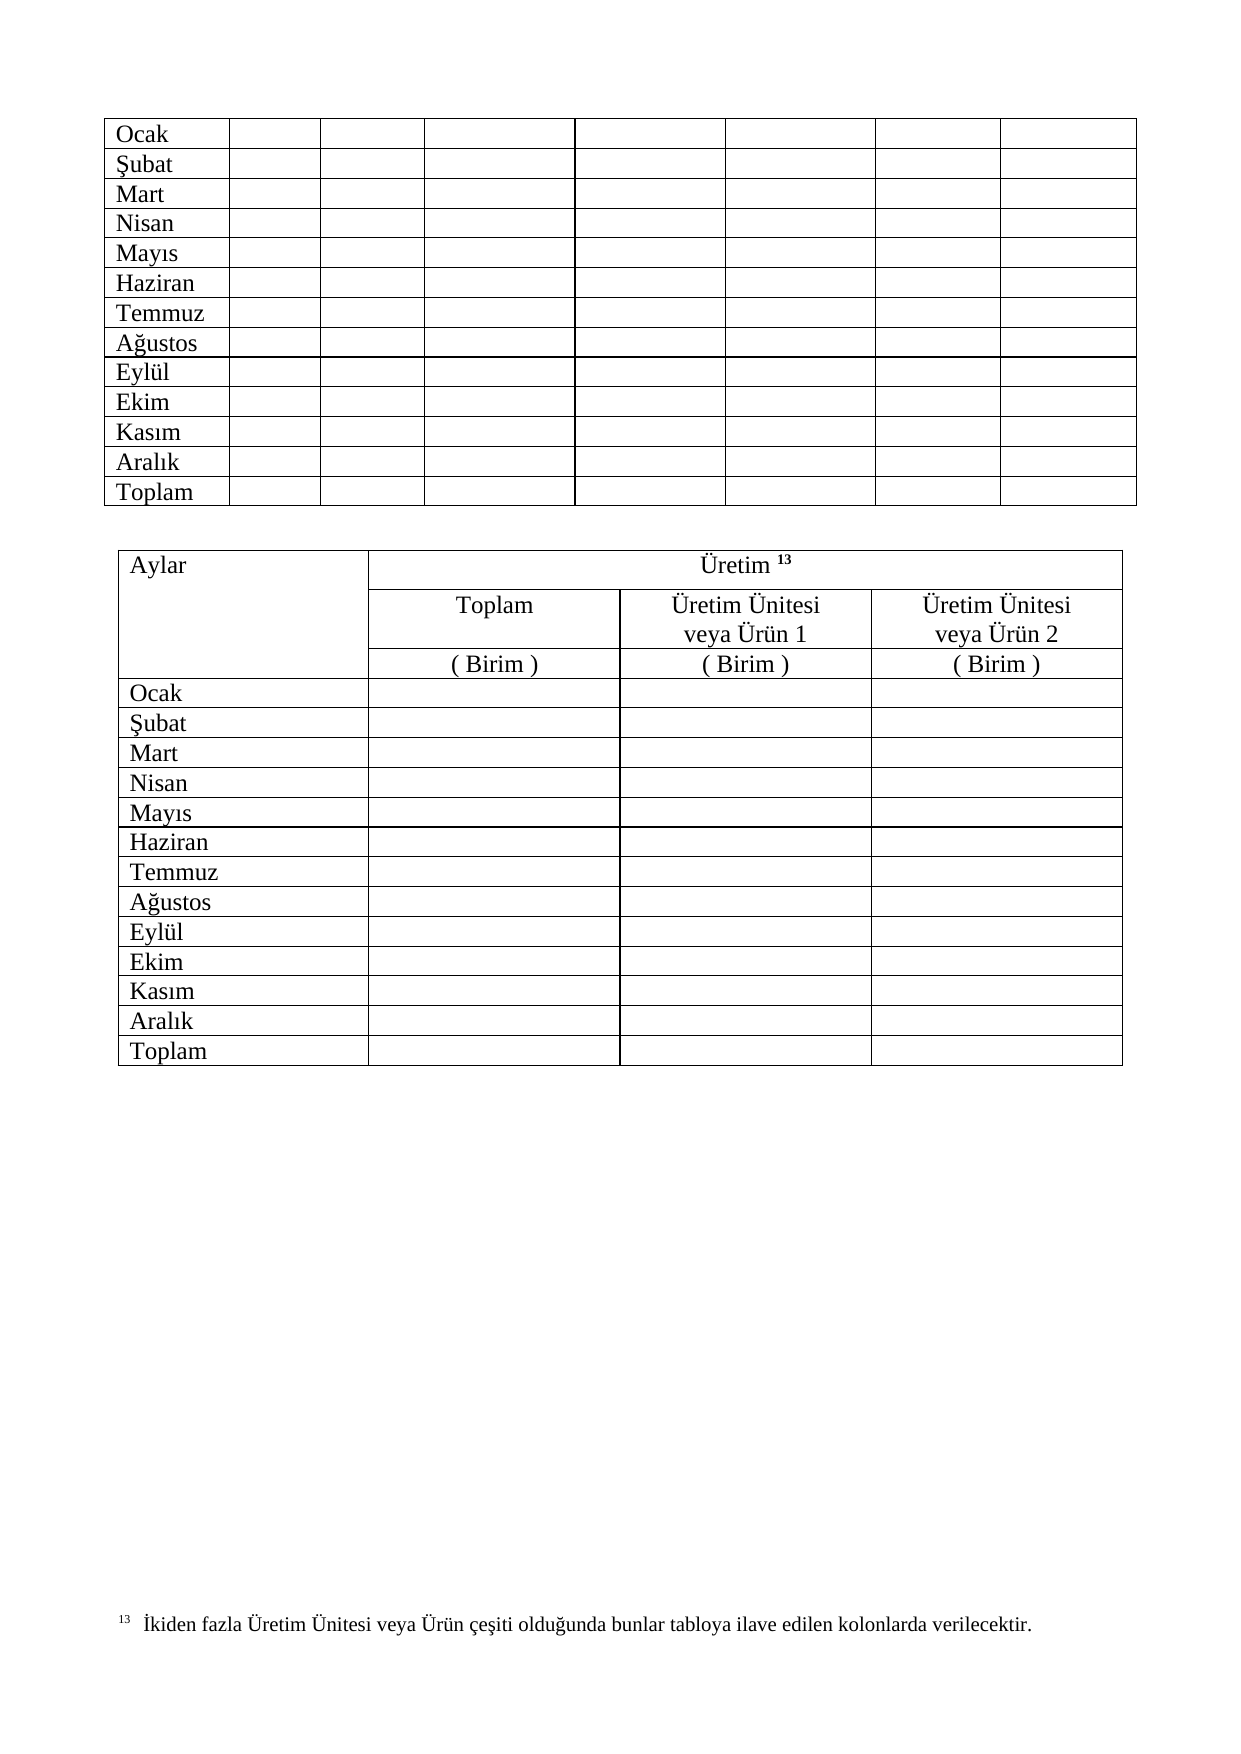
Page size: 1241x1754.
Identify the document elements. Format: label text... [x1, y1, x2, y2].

table_cell [321, 119, 424, 148]
table_cell [576, 387, 725, 416]
table_cell [876, 477, 1000, 505]
table_cell [369, 768, 619, 797]
table_cell [321, 358, 424, 386]
table_cell [425, 119, 574, 148]
table_cell [230, 358, 320, 386]
table_cell [876, 119, 1000, 148]
table_cell [876, 387, 1000, 416]
table_cell [425, 179, 574, 207]
table_cell [369, 708, 619, 737]
table_cell [876, 298, 1000, 327]
table_cell [1001, 447, 1136, 476]
table_cell [726, 149, 875, 178]
table_cell [576, 358, 725, 386]
table_cell [726, 328, 875, 356]
table_cell [576, 179, 725, 207]
table_cell [621, 828, 871, 856]
table_cell [425, 209, 574, 237]
table_cell Ekim [105, 387, 229, 416]
table_cell [876, 358, 1000, 386]
table_cell Eylül [105, 358, 229, 386]
table_cell [872, 738, 1122, 767]
table_cell [321, 328, 424, 356]
table_cell [321, 238, 424, 267]
table_cell [576, 149, 725, 178]
table_cell [230, 387, 320, 416]
table_cell Kasım [119, 976, 368, 1005]
table_cell [621, 947, 871, 975]
table_cell [425, 268, 574, 297]
table_cell [576, 417, 725, 446]
table_cell [369, 887, 619, 916]
table_cell [230, 328, 320, 356]
table_cell Üretim Ünitesi veya Ürün 2 [872, 590, 1122, 648]
table_cell [621, 768, 871, 797]
table_cell [369, 798, 619, 826]
table_cell [1001, 358, 1136, 386]
table_cell [621, 738, 871, 767]
table_cell [726, 358, 875, 386]
table_cell [726, 268, 875, 297]
table_cell [576, 209, 725, 237]
table_cell [230, 268, 320, 297]
table_cell Mart [105, 179, 229, 207]
table_cell [321, 209, 424, 237]
table_cell [621, 798, 871, 826]
table_cell [425, 238, 574, 267]
table_cell Toplam [105, 477, 229, 505]
table_cell [321, 477, 424, 505]
table_cell [425, 447, 574, 476]
table_cell [872, 798, 1122, 826]
table_cell [576, 298, 725, 327]
table_cell [369, 1006, 619, 1035]
table_cell [1001, 298, 1136, 327]
table_cell Ocak [105, 119, 229, 148]
table_cell Temmuz [105, 298, 229, 327]
table_cell Şubat [119, 708, 368, 737]
table_cell [1001, 209, 1136, 237]
table_cell [230, 119, 320, 148]
table_cell [621, 1036, 871, 1065]
table_cell [425, 328, 574, 356]
table_cell Mayıs [119, 798, 368, 826]
table_cell [425, 358, 574, 386]
table_cell [872, 887, 1122, 916]
table_cell [369, 679, 619, 707]
table_cell [321, 149, 424, 178]
table_cell [369, 947, 619, 975]
table_cell [369, 1036, 619, 1065]
table_cell Şubat [105, 149, 229, 178]
table_cell Ağustos [119, 887, 368, 916]
table_cell [230, 149, 320, 178]
table_cell [726, 417, 875, 446]
table_cell Mart [119, 738, 368, 767]
table_cell [425, 298, 574, 327]
table_cell [576, 477, 725, 505]
table_cell ( Birim ) [369, 649, 619, 677]
table_cell [872, 1006, 1122, 1035]
table_cell [230, 298, 320, 327]
table_cell ( Birim ) [621, 649, 871, 677]
table_cell [230, 238, 320, 267]
table_cell Aralık [105, 447, 229, 476]
table_cell Mayıs [105, 238, 229, 267]
table_cell Ağustos [105, 328, 229, 356]
table_cell Üretim Ünitesi veya Ürün 1 [621, 590, 871, 648]
table_cell [1001, 149, 1136, 178]
table_cell [576, 238, 725, 267]
table_cell [1001, 179, 1136, 207]
table_cell [872, 708, 1122, 737]
table_cell [1001, 119, 1136, 148]
table_cell [425, 417, 574, 446]
table_cell [321, 387, 424, 416]
table_cell [872, 947, 1122, 975]
table_cell [425, 477, 574, 505]
table_cell [872, 857, 1122, 886]
table_cell Temmuz [119, 857, 368, 886]
table_cell [876, 179, 1000, 207]
table_cell [321, 298, 424, 327]
table_cell Kasım [105, 417, 229, 446]
table_cell [321, 447, 424, 476]
table_header Üretim [369, 551, 1122, 589]
table_cell [425, 149, 574, 178]
table_cell [621, 976, 871, 1005]
table_cell [1001, 387, 1136, 416]
table_cell Haziran [119, 828, 368, 856]
table_cell [726, 209, 875, 237]
table_cell [872, 828, 1122, 856]
table_cell [230, 209, 320, 237]
table_cell [876, 149, 1000, 178]
table_cell [576, 328, 725, 356]
table_cell Toplam [369, 590, 619, 648]
table_cell [230, 417, 320, 446]
table_cell [726, 387, 875, 416]
table_cell Eylül [119, 917, 368, 946]
table_cell Ocak [119, 679, 368, 707]
table_cell [726, 238, 875, 267]
table_cell [876, 238, 1000, 267]
table_cell [876, 268, 1000, 297]
table_cell [1001, 328, 1136, 356]
table_cell [621, 708, 871, 737]
table_cell Toplam [119, 1036, 368, 1065]
table_cell [321, 268, 424, 297]
table_cell [369, 828, 619, 856]
table_cell [876, 447, 1000, 476]
table_cell [369, 738, 619, 767]
table_cell [369, 976, 619, 1005]
table_cell [876, 328, 1000, 356]
table_cell [876, 209, 1000, 237]
table_header Aylar [119, 551, 368, 677]
table_cell [872, 768, 1122, 797]
table_cell [726, 447, 875, 476]
table_cell [369, 857, 619, 886]
table_cell [425, 387, 574, 416]
table_cell [621, 887, 871, 916]
table_cell [872, 917, 1122, 946]
table_cell [576, 268, 725, 297]
table_cell [621, 1006, 871, 1035]
table_cell [621, 917, 871, 946]
table_cell [726, 119, 875, 148]
table_cell Ekim [119, 947, 368, 975]
table_cell [230, 179, 320, 207]
table_cell [1001, 268, 1136, 297]
table_cell Aralık [119, 1006, 368, 1035]
table_cell [726, 477, 875, 505]
table_cell ( Birim ) [872, 649, 1122, 677]
table_cell [621, 679, 871, 707]
table_cell [1001, 238, 1136, 267]
table_cell [1001, 417, 1136, 446]
table_cell [726, 179, 875, 207]
table_cell [369, 917, 619, 946]
table_cell Nisan [119, 768, 368, 797]
table_cell [576, 119, 725, 148]
table_cell [230, 477, 320, 505]
table_cell Haziran [105, 268, 229, 297]
table_cell [872, 976, 1122, 1005]
table_cell [872, 1036, 1122, 1065]
table_cell [576, 447, 725, 476]
table_cell [621, 857, 871, 886]
table_cell [872, 679, 1122, 707]
table_cell [726, 298, 875, 327]
table_cell [321, 179, 424, 207]
table_cell [230, 447, 320, 476]
table_cell [321, 417, 424, 446]
table_cell Nisan [105, 209, 229, 237]
table_cell [1001, 477, 1136, 505]
table_cell [876, 417, 1000, 446]
